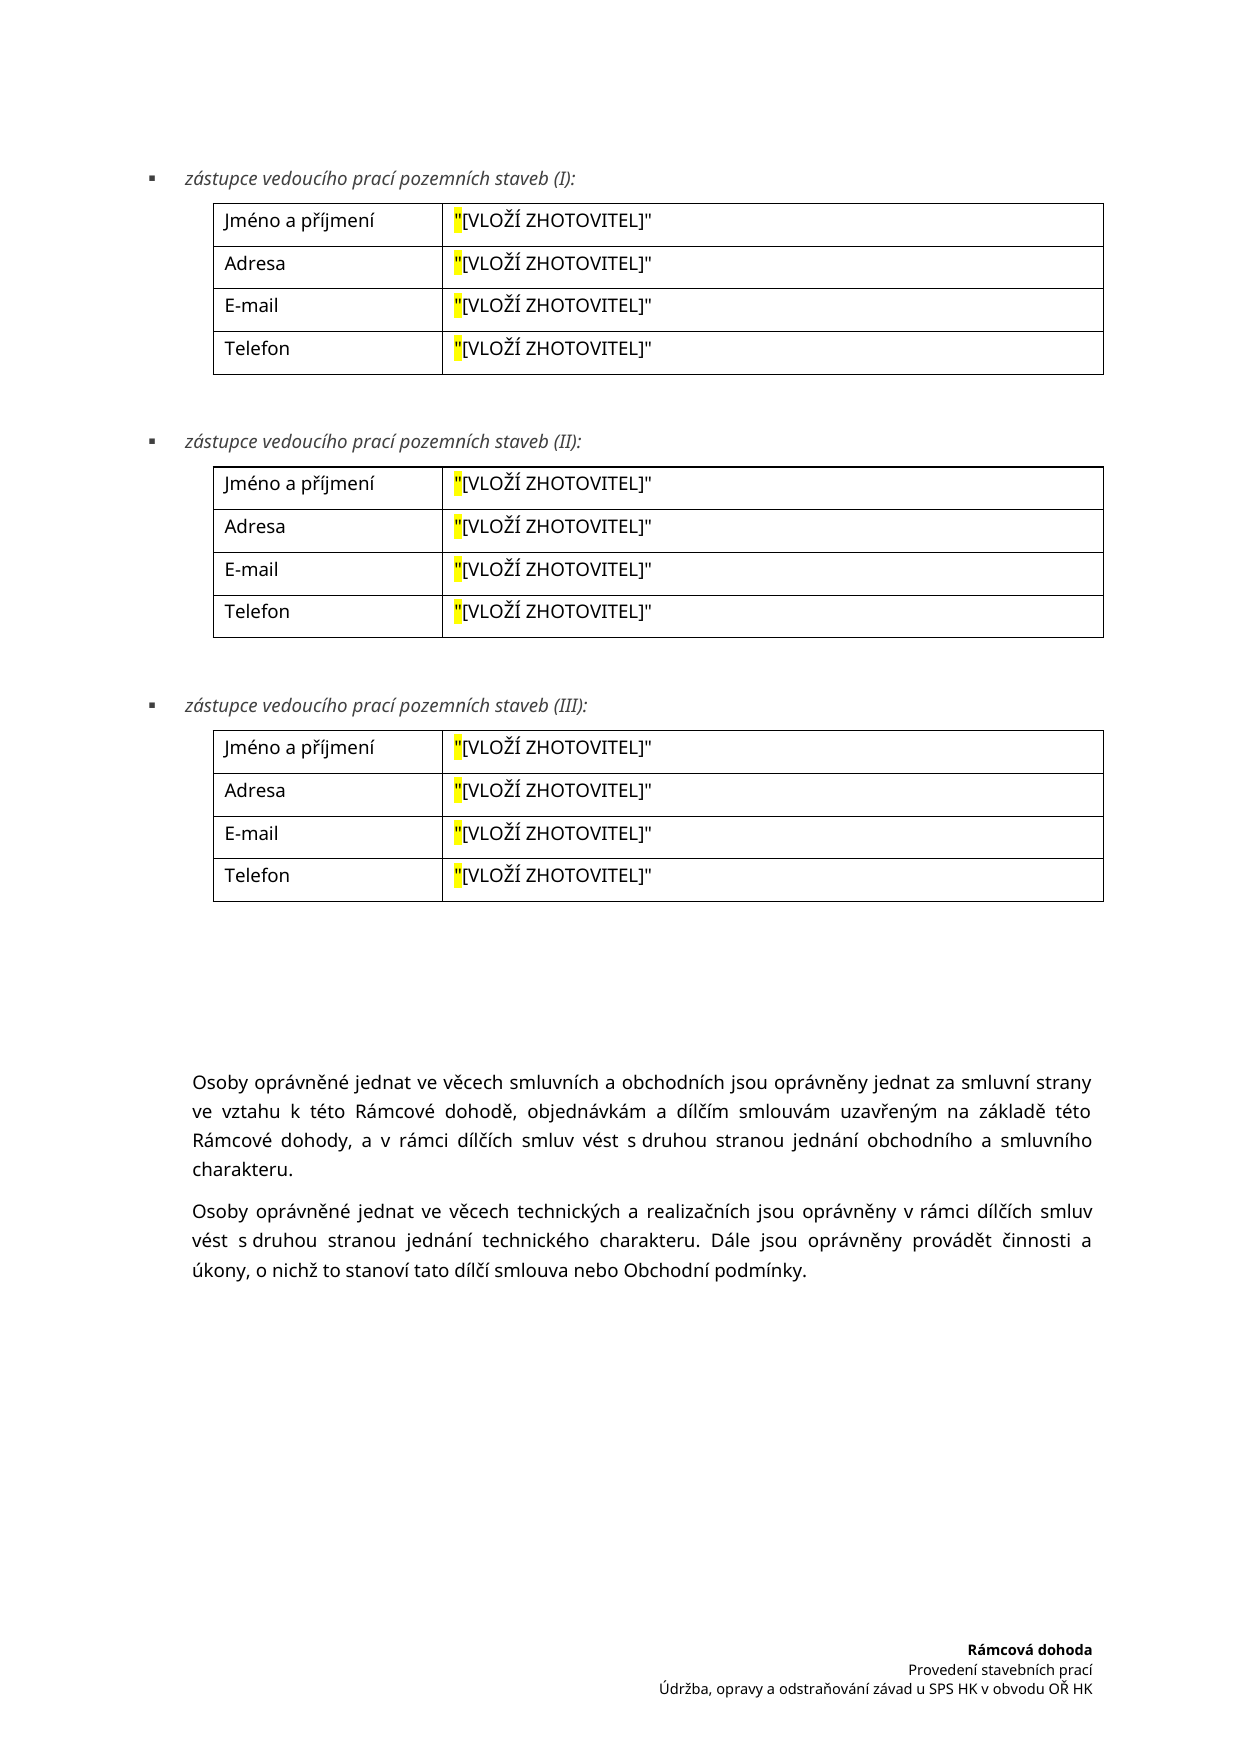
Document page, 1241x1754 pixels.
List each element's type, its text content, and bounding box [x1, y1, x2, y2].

table_cell [443, 332, 1103, 374]
table_cell Telefon [214, 859, 442, 901]
table_cell Telefon [214, 596, 442, 637]
table_cell [443, 859, 1103, 901]
table_cell Adresa [214, 774, 442, 816]
table_cell E-mail [214, 817, 442, 858]
table_cell Telefon [214, 332, 442, 374]
subtitle zástupce vedoucího prací pozemních staveb (II): [148, 425, 1093, 454]
table_header [443, 468, 1103, 509]
text Osoby oprávněné jednat ve věcech smluvních a obchodních jsou oprávněny jednat za smluvní strany ve vztahu k této Rámcové dohodě, objednávkám a dílčím smlouvám uzavřeným na základě této Rámcové dohody, a v rámci dílčích smluv vést s druhou stranou jednání obchodního a smluvního charakteru. [192, 1069, 1093, 1182]
table_cell [443, 774, 1103, 816]
table_cell [443, 596, 1103, 637]
table_cell Adresa [214, 510, 442, 552]
table_cell [443, 817, 1103, 858]
table_cell [443, 289, 1103, 331]
table_header Jméno a příjmení [214, 731, 442, 773]
table_cell [443, 553, 1103, 594]
table_header [443, 731, 1103, 773]
text Osoby oprávněné jednat ve věcech technických a realizačních jsou oprávněny v rámci dílčích smluv vést s druhou stranou jednání technického charakteru. Dále jsou oprávněny provádět činnosti a úkony, o nichž to stanoví tato dílčí smlouva nebo Obchodní podmínky. [192, 1198, 1093, 1283]
table_cell [443, 247, 1103, 288]
table_cell Adresa [214, 247, 442, 288]
table_cell [443, 510, 1103, 552]
table_header Jméno a příjmení [214, 204, 442, 246]
table_header [443, 204, 1103, 246]
subtitle zástupce vedoucího prací pozemních staveb (I): [148, 161, 1093, 190]
table_cell E-mail [214, 553, 442, 594]
subtitle zástupce vedoucího prací pozemních staveb (III): [148, 688, 1093, 718]
table_header Jméno a příjmení [214, 468, 442, 509]
table_cell E-mail [214, 289, 442, 331]
